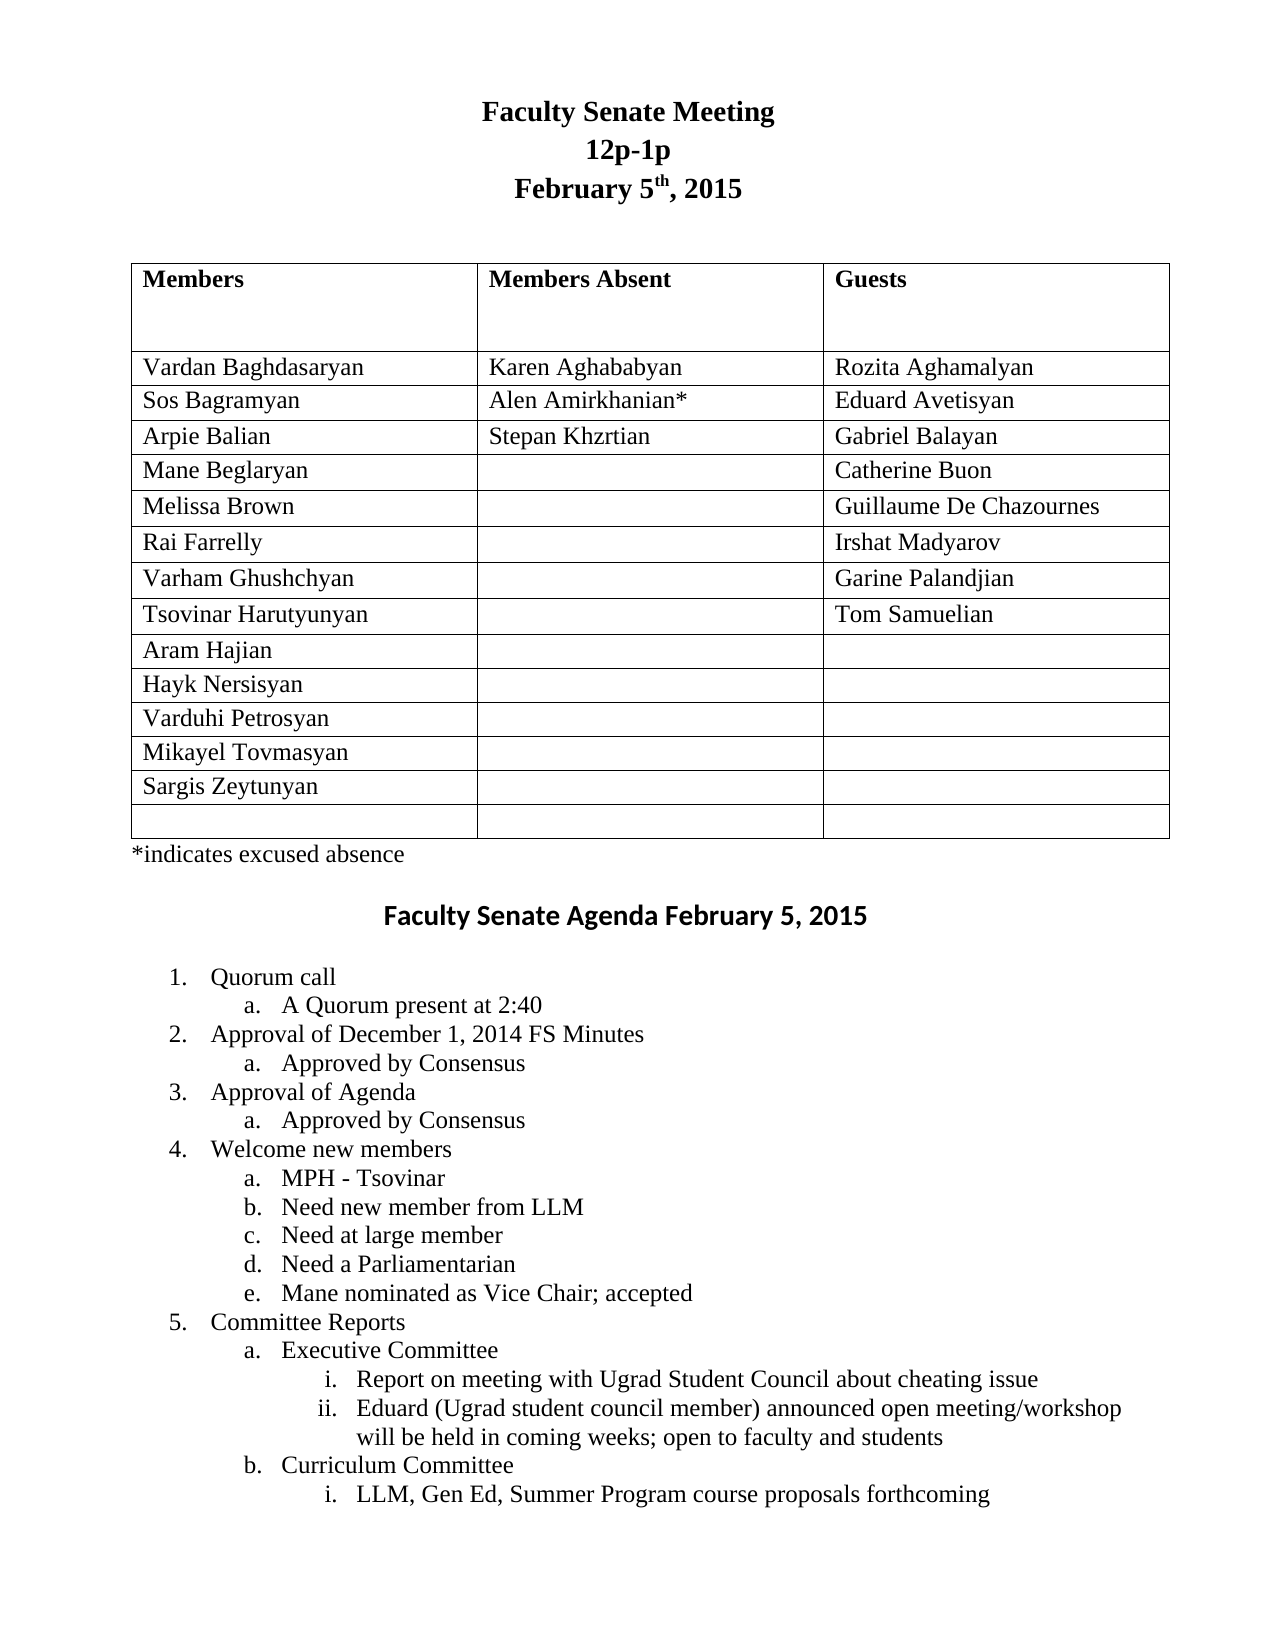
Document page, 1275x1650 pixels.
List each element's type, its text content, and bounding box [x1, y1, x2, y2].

list Curriculum Committee [244, 1450, 1125, 1479]
table_cell [478, 455, 823, 490]
list Quorum call [169, 962, 1125, 990]
table_cell [824, 669, 1169, 702]
table_cell Stepan Khzrtian [478, 421, 823, 454]
table_cell Garine Palandjian [824, 563, 1169, 598]
list Approved by Consensus [244, 1048, 1125, 1077]
table_cell Varduhi Petrosyan [132, 703, 477, 736]
table_cell Vardan Baghdasaryan [132, 352, 477, 384]
table_cell Alen Amirkhanian* [478, 386, 823, 420]
table_cell Eduard Avetisyan [824, 386, 1169, 420]
text February 5th, 2015 [131, 171, 1125, 204]
table_header Members [132, 264, 477, 351]
table_cell [478, 527, 823, 562]
table_cell Hayk Nersisyan [132, 669, 477, 702]
list Committee Reports [169, 1307, 1125, 1335]
text Faculty Senate Agenda February 5, 2015 [131, 897, 1125, 932]
table_cell [478, 635, 823, 668]
list Executive Committee [244, 1335, 1125, 1364]
table_cell [478, 599, 823, 634]
table_cell Irshat Madyarov [824, 527, 1169, 562]
table_cell Varham Ghushchyan [132, 563, 477, 598]
table_cell Tom Samuelian [824, 599, 1169, 634]
list Eduard (Ugrad student council member) announced open meeting/workshop will be held in coming weeks; open to faculty and students [337, 1393, 1125, 1450]
table_cell [478, 805, 823, 838]
table_cell Tsovinar Harutyunyan [132, 599, 477, 634]
table_cell [478, 491, 823, 526]
table_cell [824, 771, 1169, 804]
table_cell [824, 805, 1169, 838]
text 12p-1p [131, 132, 1125, 166]
table_cell Karen Aghababyan [478, 352, 823, 384]
table_cell [478, 669, 823, 702]
list Report on meeting with Ugrad Student Council about cheating issue [337, 1364, 1125, 1393]
table_header Guests [824, 264, 1169, 351]
table_cell Rozita Aghamalyan [824, 352, 1169, 384]
table_cell Mane Beglaryan [132, 455, 477, 490]
table_cell Aram Hajian [132, 635, 477, 668]
list Mane nominated as Vice Chair; accepted [244, 1278, 1125, 1307]
table_cell Guillaume De Chazournes [824, 491, 1169, 526]
list Approval of December 1, 2014 FS Minutes [169, 1019, 1125, 1048]
list Need at large member [244, 1220, 1125, 1249]
text *indicates excused absence [131, 839, 1125, 868]
list A Quorum present at 2:40 [244, 990, 1125, 1019]
table_cell Melissa Brown [132, 491, 477, 526]
list MPH - Tsovinar [244, 1163, 1125, 1192]
table_cell [478, 737, 823, 770]
table_cell [824, 703, 1169, 736]
list Need a Parliamentarian [244, 1249, 1125, 1278]
table_cell [132, 805, 477, 838]
table_header Members Absent [478, 264, 823, 351]
table_cell [824, 737, 1169, 770]
list Welcome new members [169, 1134, 1125, 1163]
table_cell Rai Farrelly [132, 527, 477, 562]
table_cell Catherine Buon [824, 455, 1169, 490]
table_cell [478, 771, 823, 804]
table_cell Sargis Zeytunyan [132, 771, 477, 804]
text Faculty Senate Meeting [131, 94, 1125, 127]
table_cell [478, 703, 823, 736]
table_cell Sos Bagramyan [132, 386, 477, 420]
table_cell [478, 563, 823, 598]
list Approval of Agenda [169, 1077, 1125, 1105]
list Need new member from LLM [244, 1192, 1125, 1220]
list LLM, Gen Ed, Summer Program course proposals forthcoming [337, 1479, 1125, 1508]
table_cell Mikayel Tovmasyan [132, 737, 477, 770]
table_cell Gabriel Balayan [824, 421, 1169, 454]
list Approved by Consensus [244, 1105, 1125, 1134]
table_cell [824, 635, 1169, 668]
table_cell Arpie Balian [132, 421, 477, 454]
